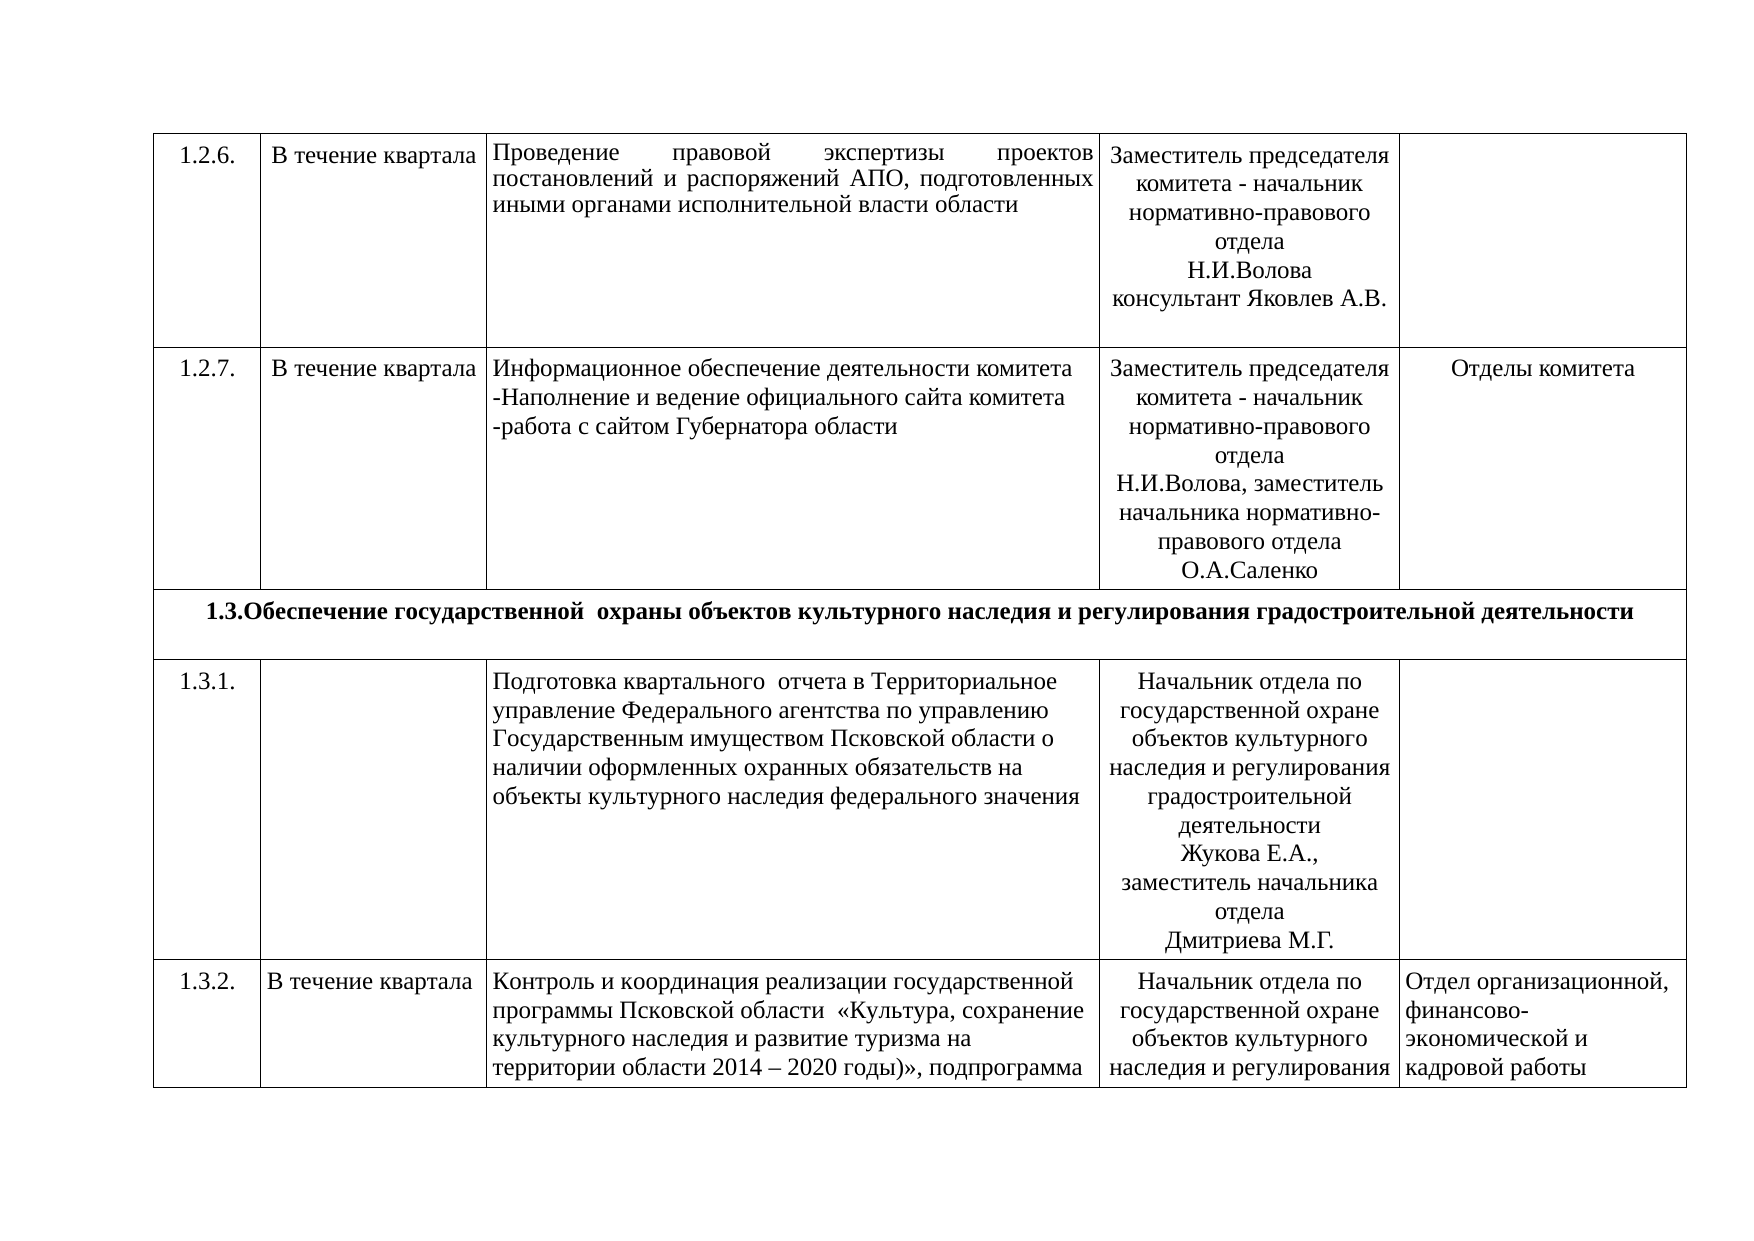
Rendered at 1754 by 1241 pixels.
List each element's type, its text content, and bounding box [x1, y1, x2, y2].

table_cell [1100, 960, 1399, 1087]
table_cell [487, 960, 1099, 1087]
table_cell 1.2.7. [154, 348, 260, 589]
table_cell [261, 660, 486, 959]
table_cell В течение квартала [261, 960, 486, 1087]
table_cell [1400, 960, 1686, 1087]
table_cell 1.3.Обеспечение государственной охраны объектов культурного наследия и регулирования градостроительной деятельности [154, 590, 1686, 659]
table_cell Информационное обеспечение деятельности комитета -Наполнение и ведение официального сайта комитета -работа с сайтом Губернатора области [487, 348, 1099, 589]
table_cell 1.3.1. [154, 660, 260, 959]
table_cell 1.3.2. [154, 960, 260, 1087]
table_cell 1.2.6. [154, 134, 260, 347]
table_cell Отделы комитета [1400, 348, 1686, 589]
table_cell [1400, 134, 1686, 347]
table_cell В течение квартала [261, 134, 486, 347]
table_cell Начальник отдела по государственной охране объектов культурного наследия и регулирования градостроительной деятельности Жукова Е.А., заместитель начальника отдела Дмитриева М.Г. [1100, 660, 1399, 959]
table_cell Проведение правовой экспертизы проектов постановлений и распоряжений АПО, подготовленных иными органами исполнительной власти области [487, 134, 1099, 347]
table_cell Заместитель председателя комитета - начальник нормативно-правового отдела Н.И.Волова консультант Яковлев А.В. [1100, 134, 1399, 347]
table_cell [1400, 660, 1686, 959]
table_cell Подготовка квартального отчета в Территориальное управление Федерального агентства по управлению Государственным имуществом Псковской области о наличии оформленных охранных обязательств на объекты культурного наследия федерального значения [487, 660, 1099, 959]
table_cell В течение квартала [261, 348, 486, 589]
table_cell Заместитель председателя комитета - начальник нормативно-правового отдела Н.И.Волова, заместитель начальника нормативно-правового отдела О.А.Саленко [1100, 348, 1399, 589]
